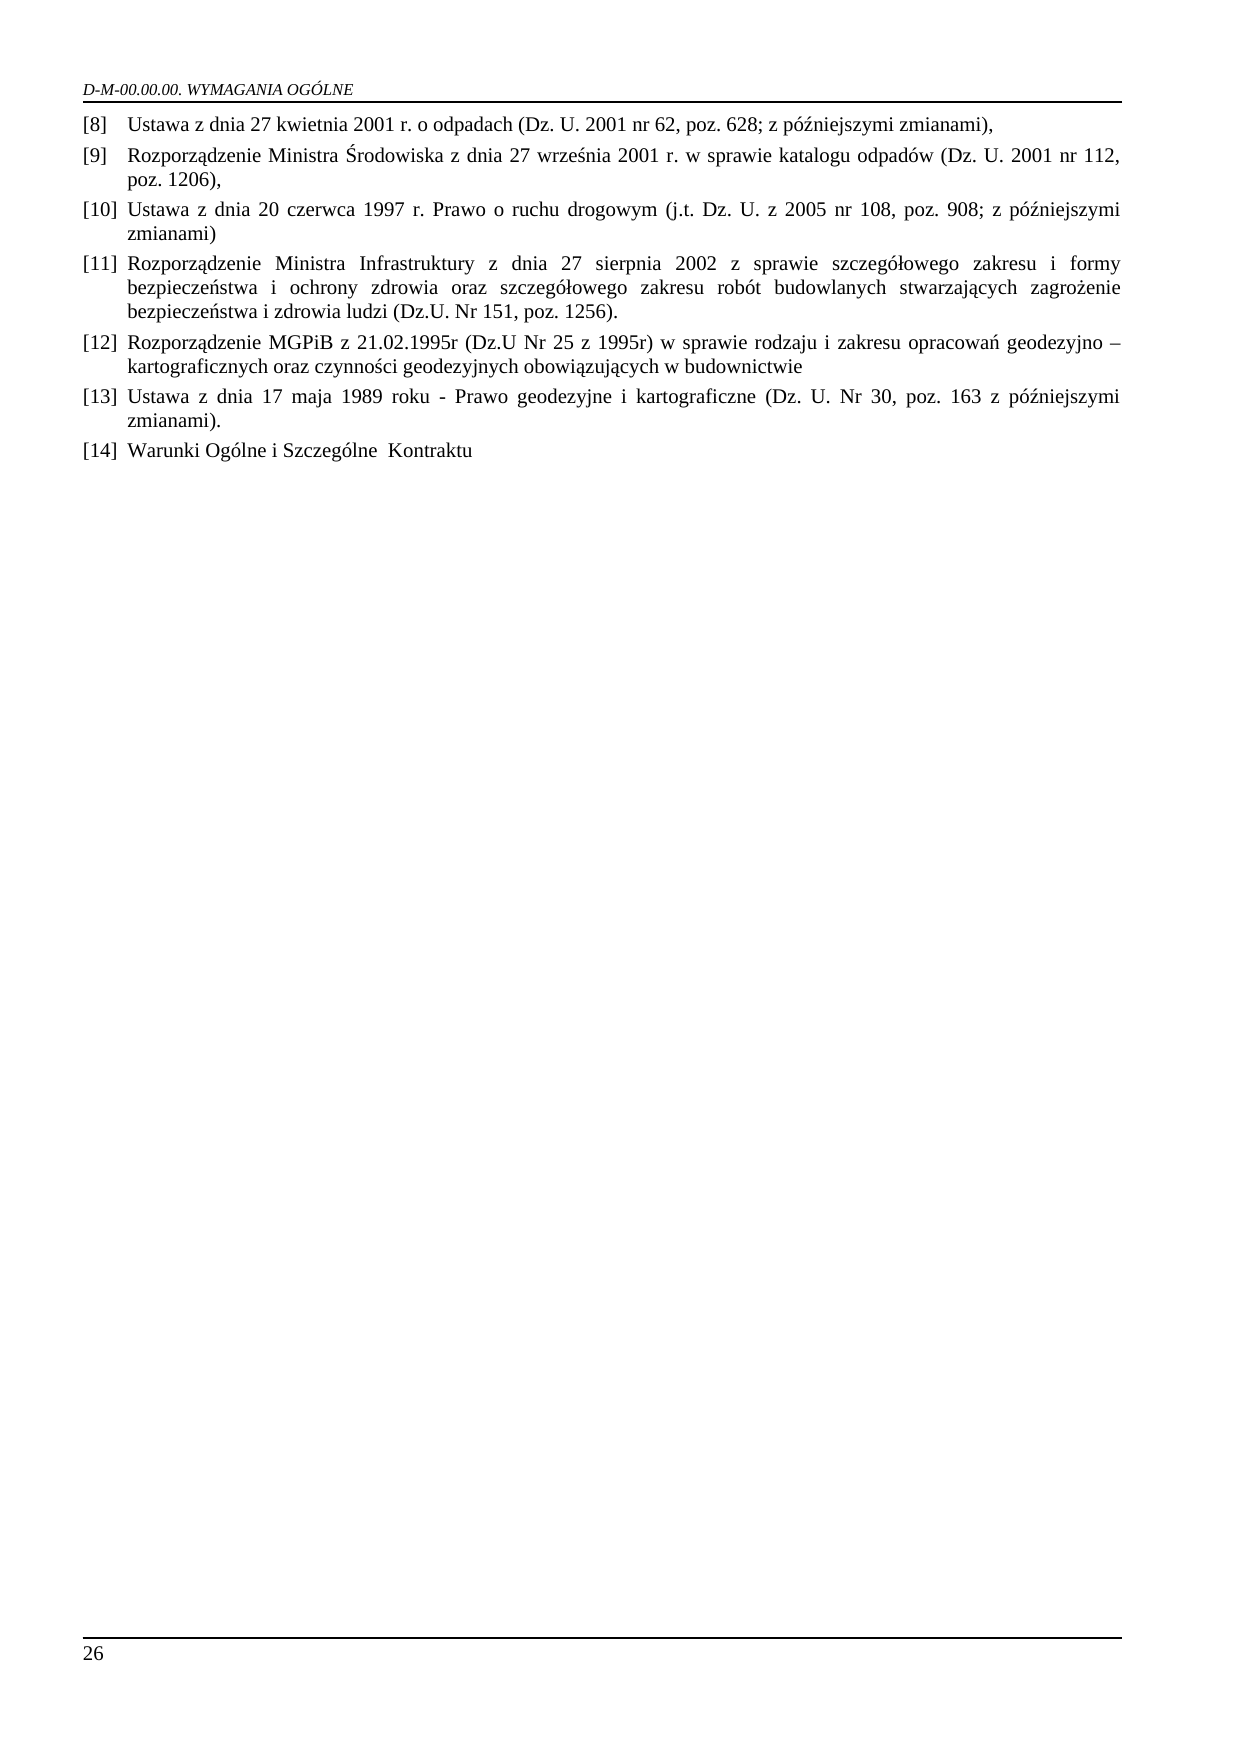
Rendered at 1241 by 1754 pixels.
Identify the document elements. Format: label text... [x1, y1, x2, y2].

list Ustawa z dnia 17 maja 1989 roku - Prawo geodezyjne i kartograficzne (Dz. U. Nr 30, poz. 163 z późniejszymi zmianami). [83, 384, 1122, 432]
list Rozporządzenie Ministra Infrastruktury z dnia 27 sierpnia 2002 z sprawie szczegółowego zakresu i formy bezpieczeństwa i ochrony zdrowia oraz szczegółowego zakresu robót budowlanych stwarzających zagrożenie bezpieczeństwa i zdrowia ludzi (Dz.U. Nr 151, poz. 1256). [83, 251, 1122, 323]
list Ustawa z dnia 20 czerwca 1997 r. Prawo o ruchu drogowym (j.t. Dz. U. z 2005 nr 108, poz. 908; z późniejszymi zmianami) [83, 197, 1122, 245]
list Ustawa z dnia 27 kwietnia 2001 r. o odpadach (Dz. U. 2001 nr 62, poz. 628; z późniejszymi zmianami), [83, 112, 1122, 136]
list Rozporządzenie MGPiB z 21.02.1995r (Dz.U Nr 25 z 1995r) w sprawie rodzaju i zakresu opracowań geodezyjno – kartograficznych oraz czynności geodezyjnych obowiązujących w budownictwie [83, 330, 1122, 378]
list Warunki Ogólne i Szczególne Kontraktu [83, 438, 1122, 462]
list Rozporządzenie Ministra Środowiska z dnia 27 września 2001 r. w sprawie katalogu odpadów (Dz. U. 2001 nr 112, poz. 1206), [83, 142, 1122, 191]
